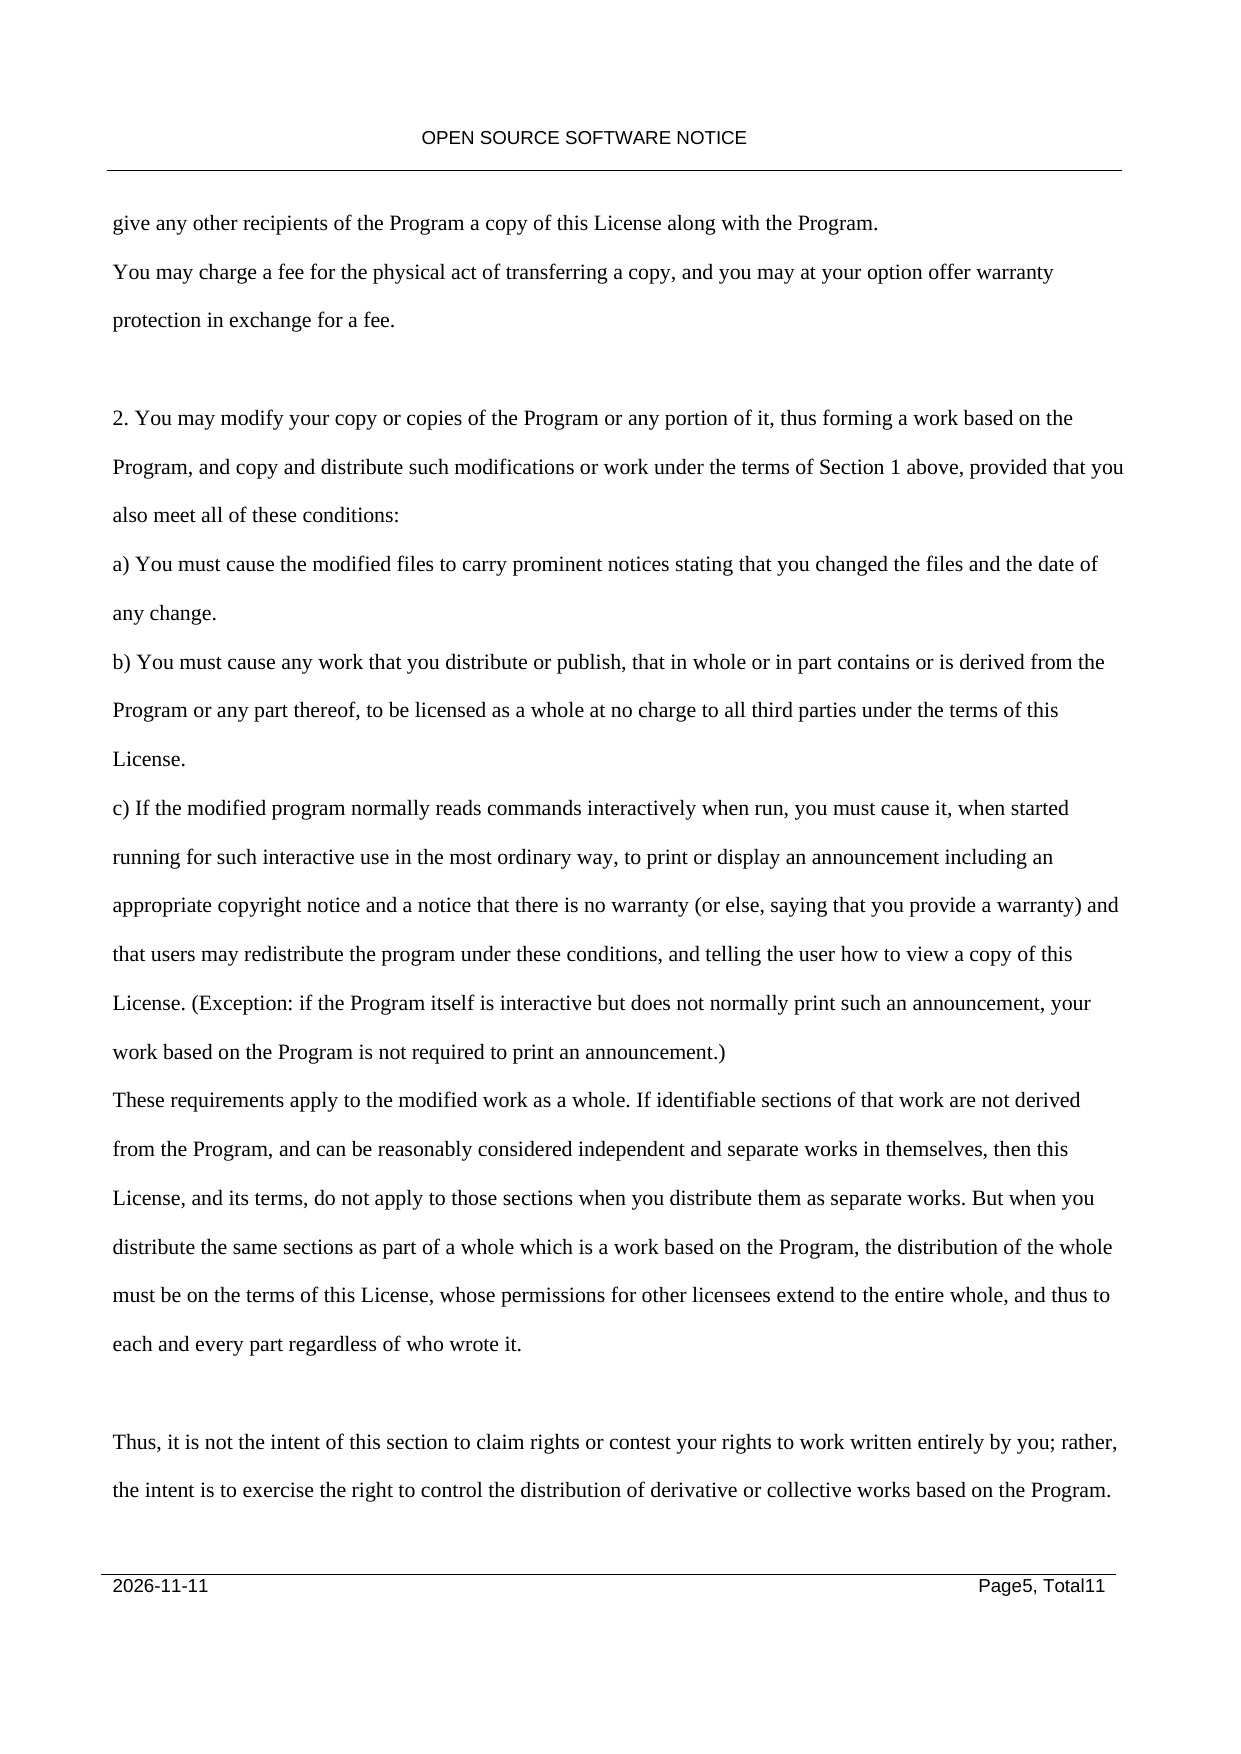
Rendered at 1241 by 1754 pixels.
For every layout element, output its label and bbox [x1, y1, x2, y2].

text [112, 206, 1128, 1506]
